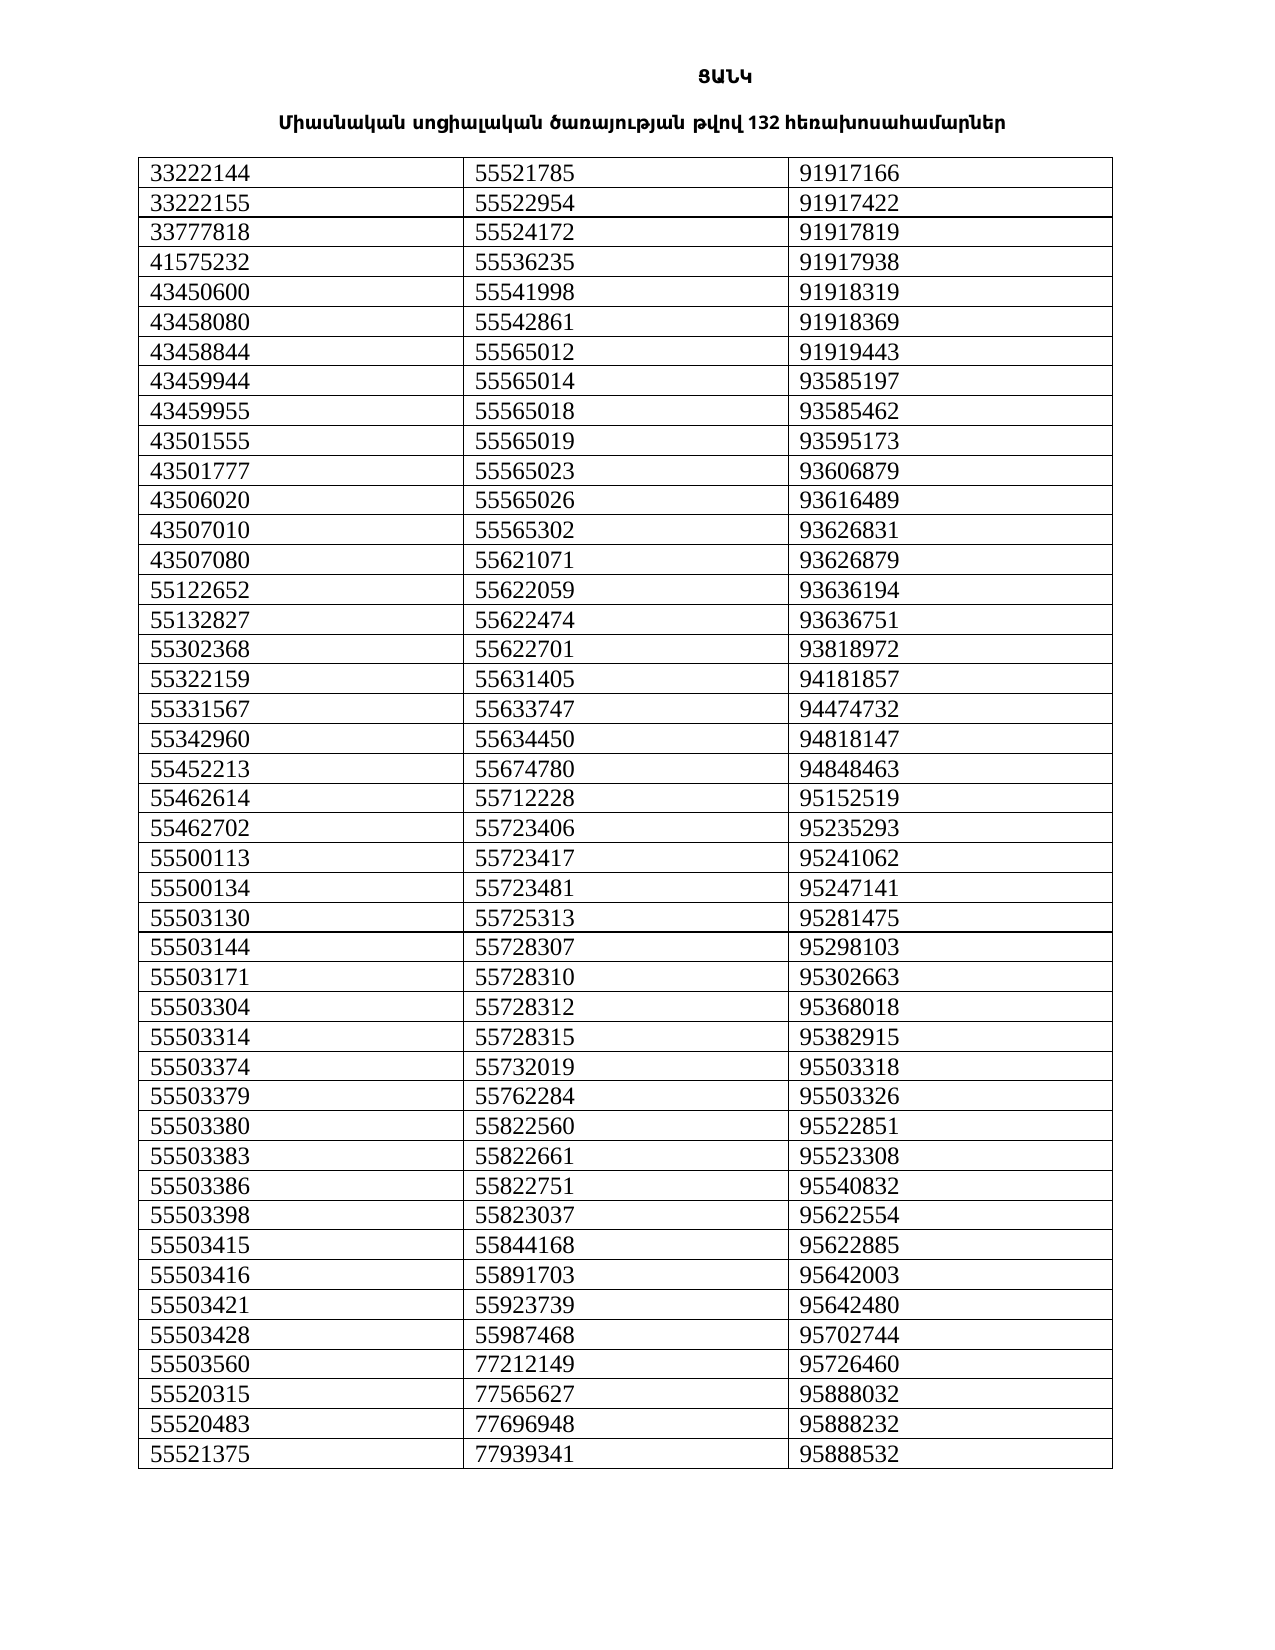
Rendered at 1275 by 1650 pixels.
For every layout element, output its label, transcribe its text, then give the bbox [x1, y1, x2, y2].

table_cell 95152519 [789, 784, 1112, 812]
table_cell 55503374 [139, 1052, 463, 1080]
table_cell 95888032 [789, 1379, 1112, 1408]
table_cell 55565026 [464, 486, 788, 514]
table_cell 33222155 [139, 188, 463, 216]
table_cell 43459944 [139, 366, 463, 395]
text ՑԱՆԿ [150, 66, 1125, 87]
table_cell 55503398 [139, 1201, 463, 1229]
table_cell 55500113 [139, 843, 463, 872]
table_cell 43506020 [139, 486, 463, 514]
table_cell 43507080 [139, 545, 463, 574]
table_cell 94474732 [789, 694, 1112, 723]
table_header 33222144 [139, 158, 463, 187]
table_cell 41575232 [139, 247, 463, 276]
table_cell 55542861 [464, 307, 788, 336]
table_cell 95642480 [789, 1290, 1112, 1319]
table_cell 95302663 [789, 962, 1112, 991]
table_cell 55503428 [139, 1320, 463, 1348]
table_cell 55503171 [139, 962, 463, 991]
table_cell 55520483 [139, 1409, 463, 1438]
table_header 91917166 [789, 158, 1112, 187]
table_cell 55503314 [139, 1022, 463, 1051]
table_cell 55732019 [464, 1052, 788, 1080]
table_cell 55452213 [139, 754, 463, 782]
table_cell 55503380 [139, 1111, 463, 1140]
table_cell 55622059 [464, 575, 788, 604]
table_cell 95540832 [789, 1171, 1112, 1199]
table_cell 55503379 [139, 1081, 463, 1110]
table_cell 93636194 [789, 575, 1112, 604]
table_cell 55521375 [139, 1439, 463, 1468]
table_cell 55728315 [464, 1022, 788, 1051]
table_cell 55728307 [464, 933, 788, 961]
table_cell 55500134 [139, 873, 463, 902]
table_cell 77565627 [464, 1379, 788, 1408]
table_cell 91917819 [789, 218, 1112, 246]
table_cell 77696948 [464, 1409, 788, 1438]
table_cell 55536235 [464, 247, 788, 276]
table_cell 77212149 [464, 1350, 788, 1378]
table_cell 55462614 [139, 784, 463, 812]
text Միասնական սոցիալական ծառայության թվով 132 հեռախոսահամարներ [159, 109, 1125, 135]
table_cell 95298103 [789, 933, 1112, 961]
table_cell 55503304 [139, 992, 463, 1021]
table_header 55521785 [464, 158, 788, 187]
table_cell 55503386 [139, 1171, 463, 1199]
table_cell 55520315 [139, 1379, 463, 1408]
table_cell 55331567 [139, 694, 463, 723]
table_cell 95382915 [789, 1022, 1112, 1051]
table_cell 95642003 [789, 1260, 1112, 1289]
table_cell 55302368 [139, 635, 463, 663]
table_cell 55565018 [464, 396, 788, 425]
table_cell 55723417 [464, 843, 788, 872]
table_cell 95726460 [789, 1350, 1112, 1378]
table_cell 43507010 [139, 515, 463, 544]
table_cell 55503144 [139, 933, 463, 961]
table_cell 93818972 [789, 635, 1112, 663]
table_cell 93585462 [789, 396, 1112, 425]
table_cell 95888232 [789, 1409, 1112, 1438]
table_cell 55503560 [139, 1350, 463, 1378]
table_cell 43458844 [139, 337, 463, 365]
table_cell 91917938 [789, 247, 1112, 276]
table_cell 93585197 [789, 366, 1112, 395]
table_cell 55462702 [139, 813, 463, 842]
table_cell 93606879 [789, 456, 1112, 484]
table_cell 55565012 [464, 337, 788, 365]
table_cell 95622885 [789, 1230, 1112, 1259]
table_cell 55522954 [464, 188, 788, 216]
table_cell 55622474 [464, 605, 788, 633]
table_cell 95503326 [789, 1081, 1112, 1110]
table_cell 55565023 [464, 456, 788, 484]
table_cell 43501777 [139, 456, 463, 484]
table_cell 77939341 [464, 1439, 788, 1468]
table_cell 55503421 [139, 1290, 463, 1319]
table_cell 91918369 [789, 307, 1112, 336]
table_cell 55674780 [464, 754, 788, 782]
table_cell 55728312 [464, 992, 788, 1021]
table_cell 93595173 [789, 426, 1112, 455]
table_cell 91917422 [789, 188, 1112, 216]
table_cell 91918319 [789, 277, 1112, 306]
table_cell 55633747 [464, 694, 788, 723]
table_cell 55634450 [464, 724, 788, 753]
table_cell 55132827 [139, 605, 463, 633]
table_cell 55822661 [464, 1141, 788, 1170]
table_cell 43450600 [139, 277, 463, 306]
table_cell 95888532 [789, 1439, 1112, 1468]
table_cell 94848463 [789, 754, 1112, 782]
table_cell 55762284 [464, 1081, 788, 1110]
table_cell 95368018 [789, 992, 1112, 1021]
table_cell 55822751 [464, 1171, 788, 1199]
table_cell 55987468 [464, 1320, 788, 1348]
table_cell 55728310 [464, 962, 788, 991]
table_cell 43458080 [139, 307, 463, 336]
table_cell 55723481 [464, 873, 788, 902]
table_cell 55565302 [464, 515, 788, 544]
table_cell 55122652 [139, 575, 463, 604]
table_cell 55342960 [139, 724, 463, 753]
table_cell 55524172 [464, 218, 788, 246]
table_cell 33777818 [139, 218, 463, 246]
table_cell 55723406 [464, 813, 788, 842]
table_cell 55503415 [139, 1230, 463, 1259]
table_cell 94181857 [789, 664, 1112, 693]
table_cell 55621071 [464, 545, 788, 574]
table_cell 55541998 [464, 277, 788, 306]
table_cell 95503318 [789, 1052, 1112, 1080]
table_cell 95235293 [789, 813, 1112, 842]
table_cell 95241062 [789, 843, 1112, 872]
table_cell 55631405 [464, 664, 788, 693]
table_cell 55565014 [464, 366, 788, 395]
table_cell 95523308 [789, 1141, 1112, 1170]
table_cell 55503416 [139, 1260, 463, 1289]
table_cell 55622701 [464, 635, 788, 663]
table_cell 43459955 [139, 396, 463, 425]
table_cell 55823037 [464, 1201, 788, 1229]
table_cell 95622554 [789, 1201, 1112, 1229]
table_cell 95522851 [789, 1111, 1112, 1140]
table_cell 93636751 [789, 605, 1112, 633]
table_cell 55844168 [464, 1230, 788, 1259]
table_cell 55503383 [139, 1141, 463, 1170]
table_cell 93626831 [789, 515, 1112, 544]
table_cell 94818147 [789, 724, 1112, 753]
table_cell 95247141 [789, 873, 1112, 902]
table_cell 55923739 [464, 1290, 788, 1319]
table_cell 55822560 [464, 1111, 788, 1140]
table_cell 55565019 [464, 426, 788, 455]
table_cell 91919443 [789, 337, 1112, 365]
table_cell 95702744 [789, 1320, 1112, 1348]
table_cell 55725313 [464, 903, 788, 931]
table_cell 93626879 [789, 545, 1112, 574]
table_cell 55712228 [464, 784, 788, 812]
table_cell 93616489 [789, 486, 1112, 514]
table_cell 95281475 [789, 903, 1112, 931]
table_cell 43501555 [139, 426, 463, 455]
table_cell 55322159 [139, 664, 463, 693]
table_cell 55891703 [464, 1260, 788, 1289]
table_cell 55503130 [139, 903, 463, 931]
